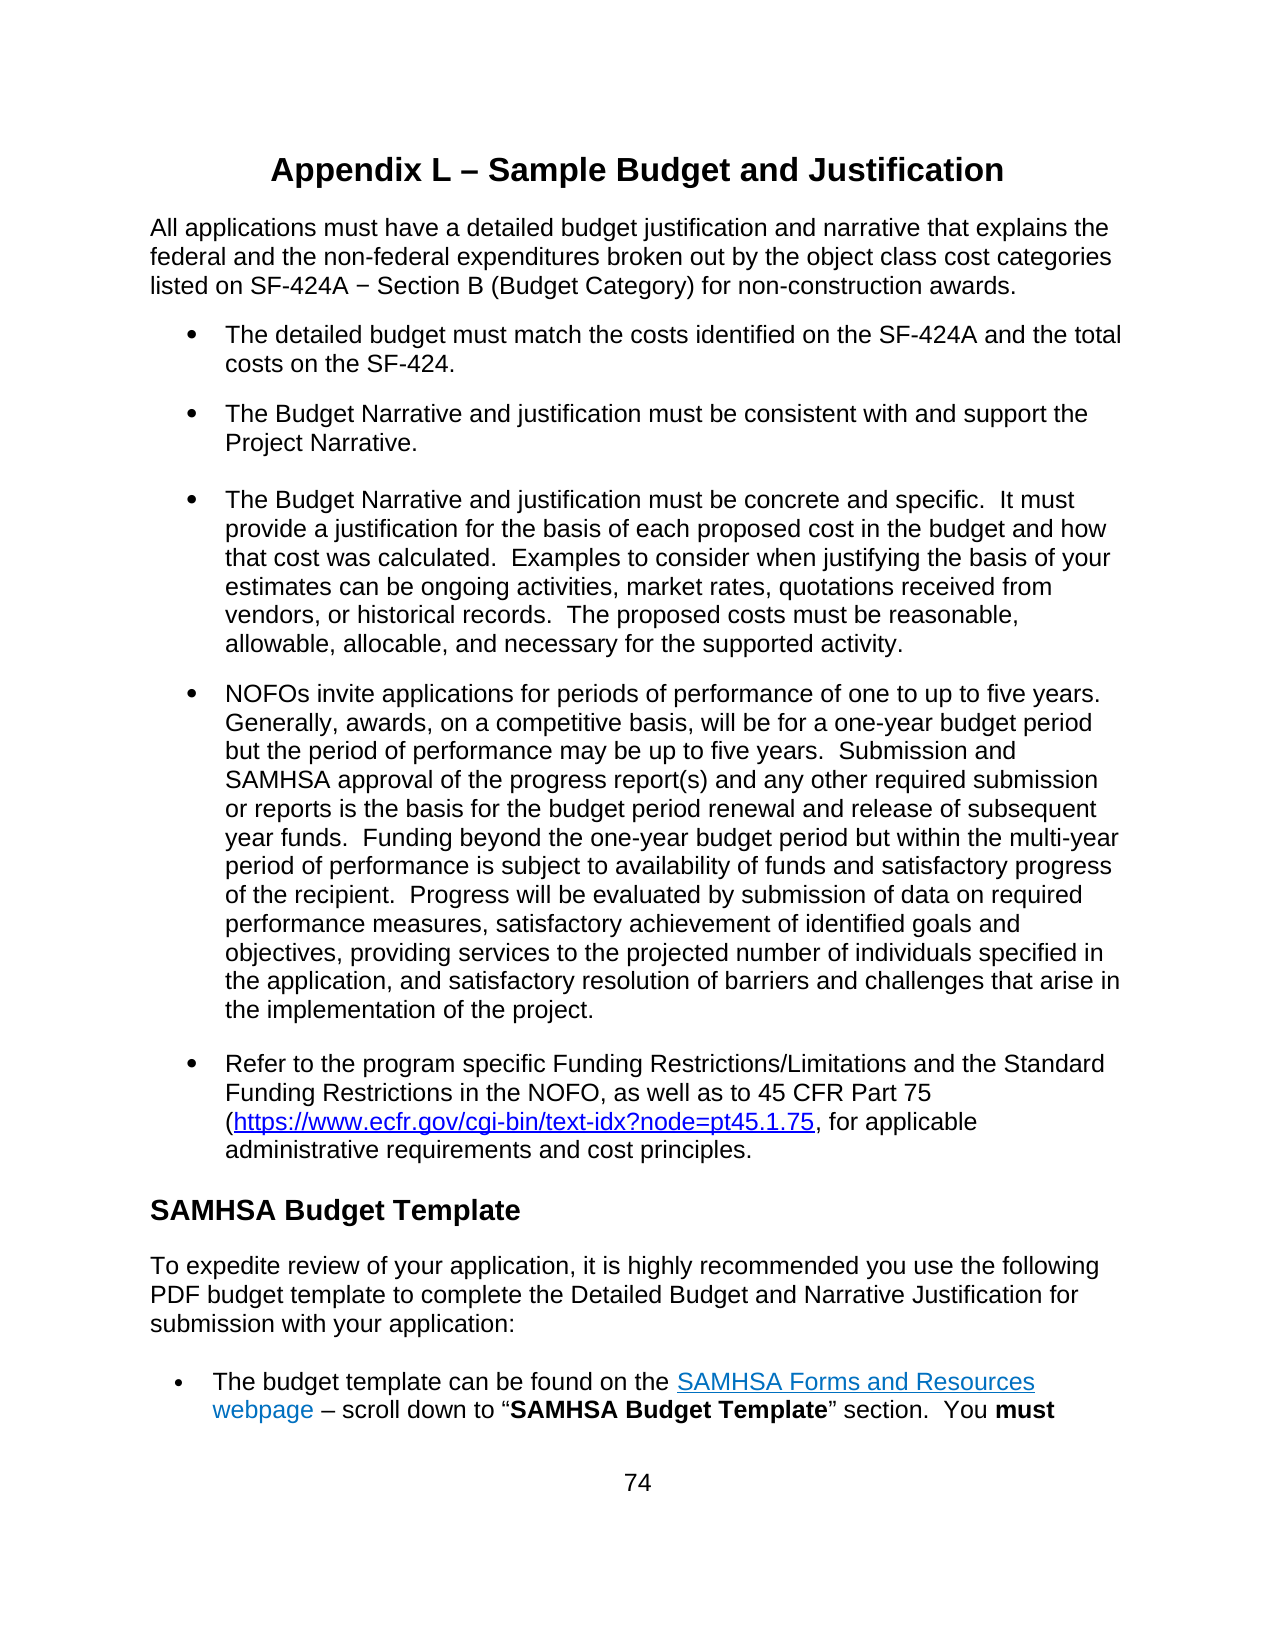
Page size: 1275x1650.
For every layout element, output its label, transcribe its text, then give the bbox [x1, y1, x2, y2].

list The Budget Narrative and justification must be concrete and specific. It must provide a justification for the basis of each proposed cost in the budget and how that cost was calculated. Examples to consider when justifying the basis of your estimates can be ongoing activities, market rates, quotations received from vendors, or historical records. The proposed costs must be reasonable, allowable, allocable, and necessary for the supported activity. [187, 485, 1125, 658]
list The detailed budget must match the costs identified on the SF-424A and the total costs on the SF-424. [187, 321, 1125, 378]
list NOFOs invite applications for periods of performance of one to up to five years. Generally, awards, on a competitive basis, will be for a one-year budget period but the period of performance may be up to five years. Submission and SAMHSA approval of the progress report(s) and any other required submission or reports is the basis for the budget period renewal and release of subsequent year funds. Funding beyond the one-year budget period but within the multi-year period of performance is subject to availability of funds and satisfactory progress of the recipient. Progress will be evaluated by submission of data on required performance measures, satisfactory achievement of identified goals and objectives, providing services to the projected number of individuals specified in the application, and satisfactory resolution of barriers and challenges that arise in the implementation of the project. [187, 679, 1125, 1024]
text All applications must have a detailed budget justification and narrative that explains the federal and the non-federal expenditures broken out by the object class cost categories listed on SF-424A − Section B (Budget Category) for non-construction awards. [150, 213, 1125, 300]
subtitle Appendix L – Sample Budget and Justification [150, 150, 1125, 188]
text SAMHSA Budget Template [150, 1193, 1125, 1226]
list Refer to the program specific Funding Restrictions/Limitations and the Standard Funding Restrictions in the NOFO, as well as to 45 CFR Part 75 (https://www.ecfr.gov/cgi-bin/text-idx?node=pt45.1.75, for applicable administrative requirements and cost principles. [187, 1049, 1125, 1164]
text To expedite review of your application, it is highly recommended you use the following PDF budget template to complete the Detailed Budget and Narrative Justification for submission with your application: [150, 1251, 1125, 1337]
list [175, 1367, 1125, 1424]
list The Budget Narrative and justification must be consistent with and support the Project Narrative. [187, 399, 1125, 457]
